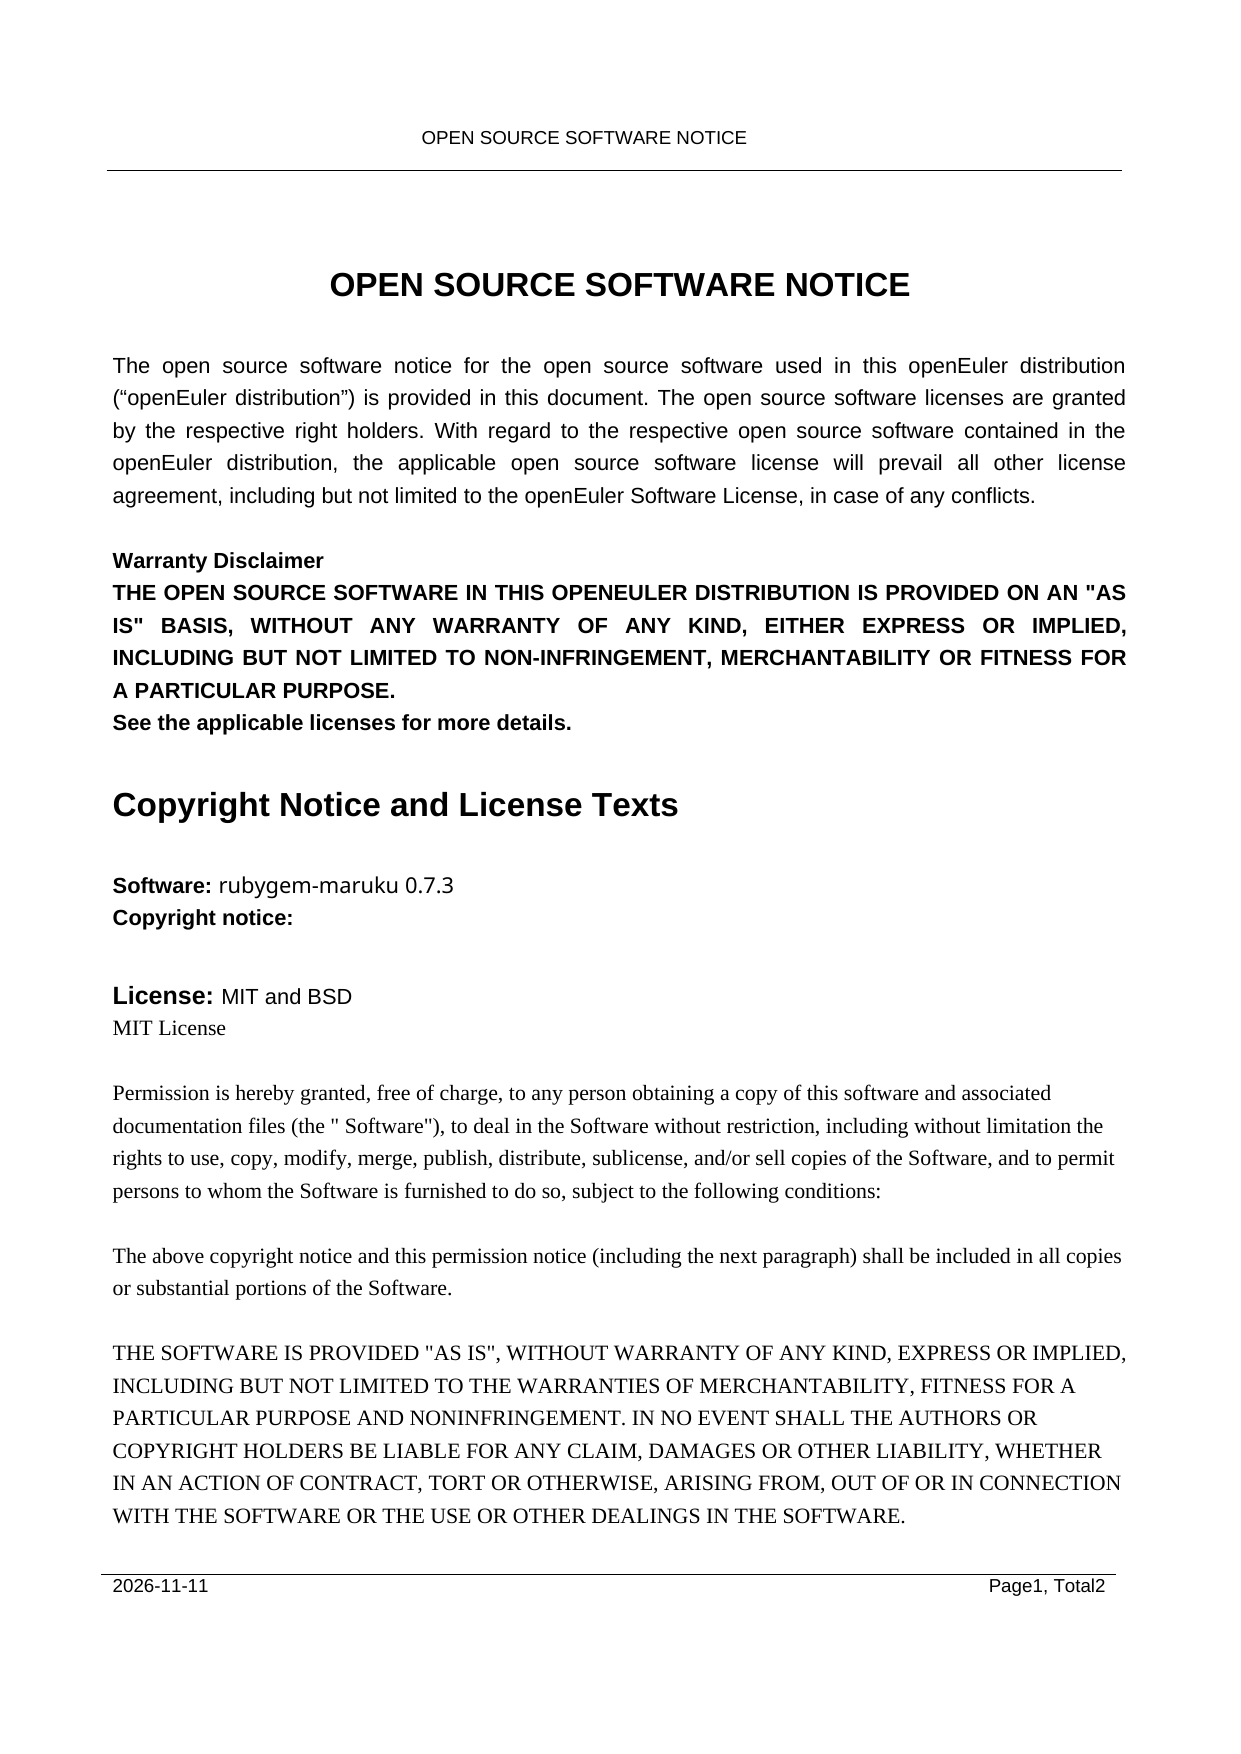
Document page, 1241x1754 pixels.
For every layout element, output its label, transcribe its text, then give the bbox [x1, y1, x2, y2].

title Software: rubygem-maruku 0.7.3 [112, 869, 1128, 901]
text Copyright notice: [112, 901, 1128, 934]
text The open source software notice for the open source software used in this openEuler distribution (“openEuler distribution”) is provided in this document. The open source software licenses are granted by the respective right holders. With regard to the respective open source software contained in the openEuler distribution, the applicable open source software license will prevail all other license agreement, including but not limited to the openEuler Software License, in case of any conflicts. [112, 349, 1128, 511]
text Warranty Disclaimer [112, 544, 1128, 576]
text OPEN SOURCE SOFTWARE NOTICE [112, 251, 1128, 316]
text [112, 1012, 1128, 1532]
text Copyright Notice and License Texts [112, 771, 1128, 836]
text THE OPEN SOURCE SOFTWARE IN THIS OPENEULER DISTRIBUTION IS PROVIDED ON AN "AS IS" BASIS, WITHOUT ANY WARRANTY OF ANY KIND, EITHER EXPRESS OR IMPLIED, INCLUDING BUT NOT LIMITED TO NON-INFRINGEMENT, MERCHANTABILITY OR FITNESS FOR A PARTICULAR PURPOSE. See the applicable licenses for more details. [112, 576, 1128, 739]
text License: MIT and BSD [112, 979, 1128, 1012]
